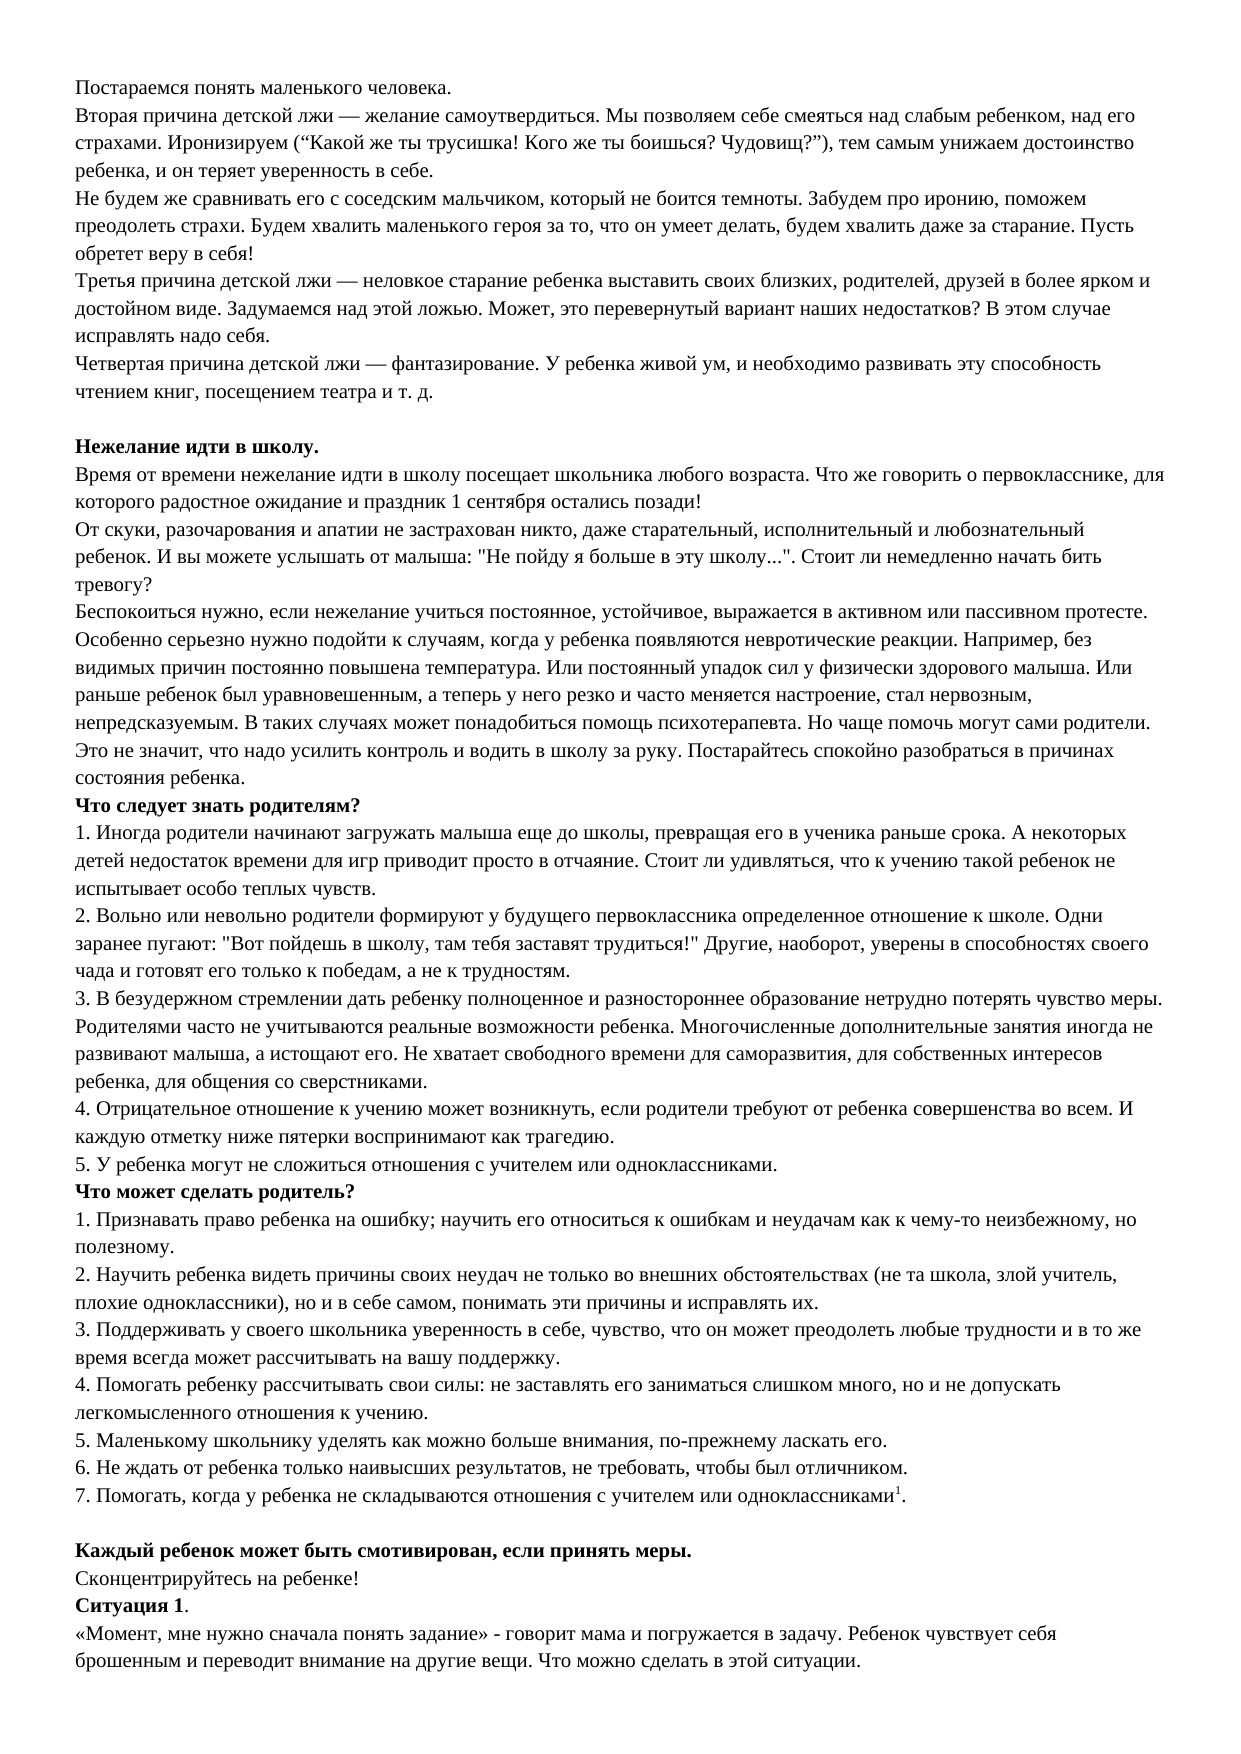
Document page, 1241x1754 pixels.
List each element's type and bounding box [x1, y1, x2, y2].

text [75, 75, 1165, 1672]
